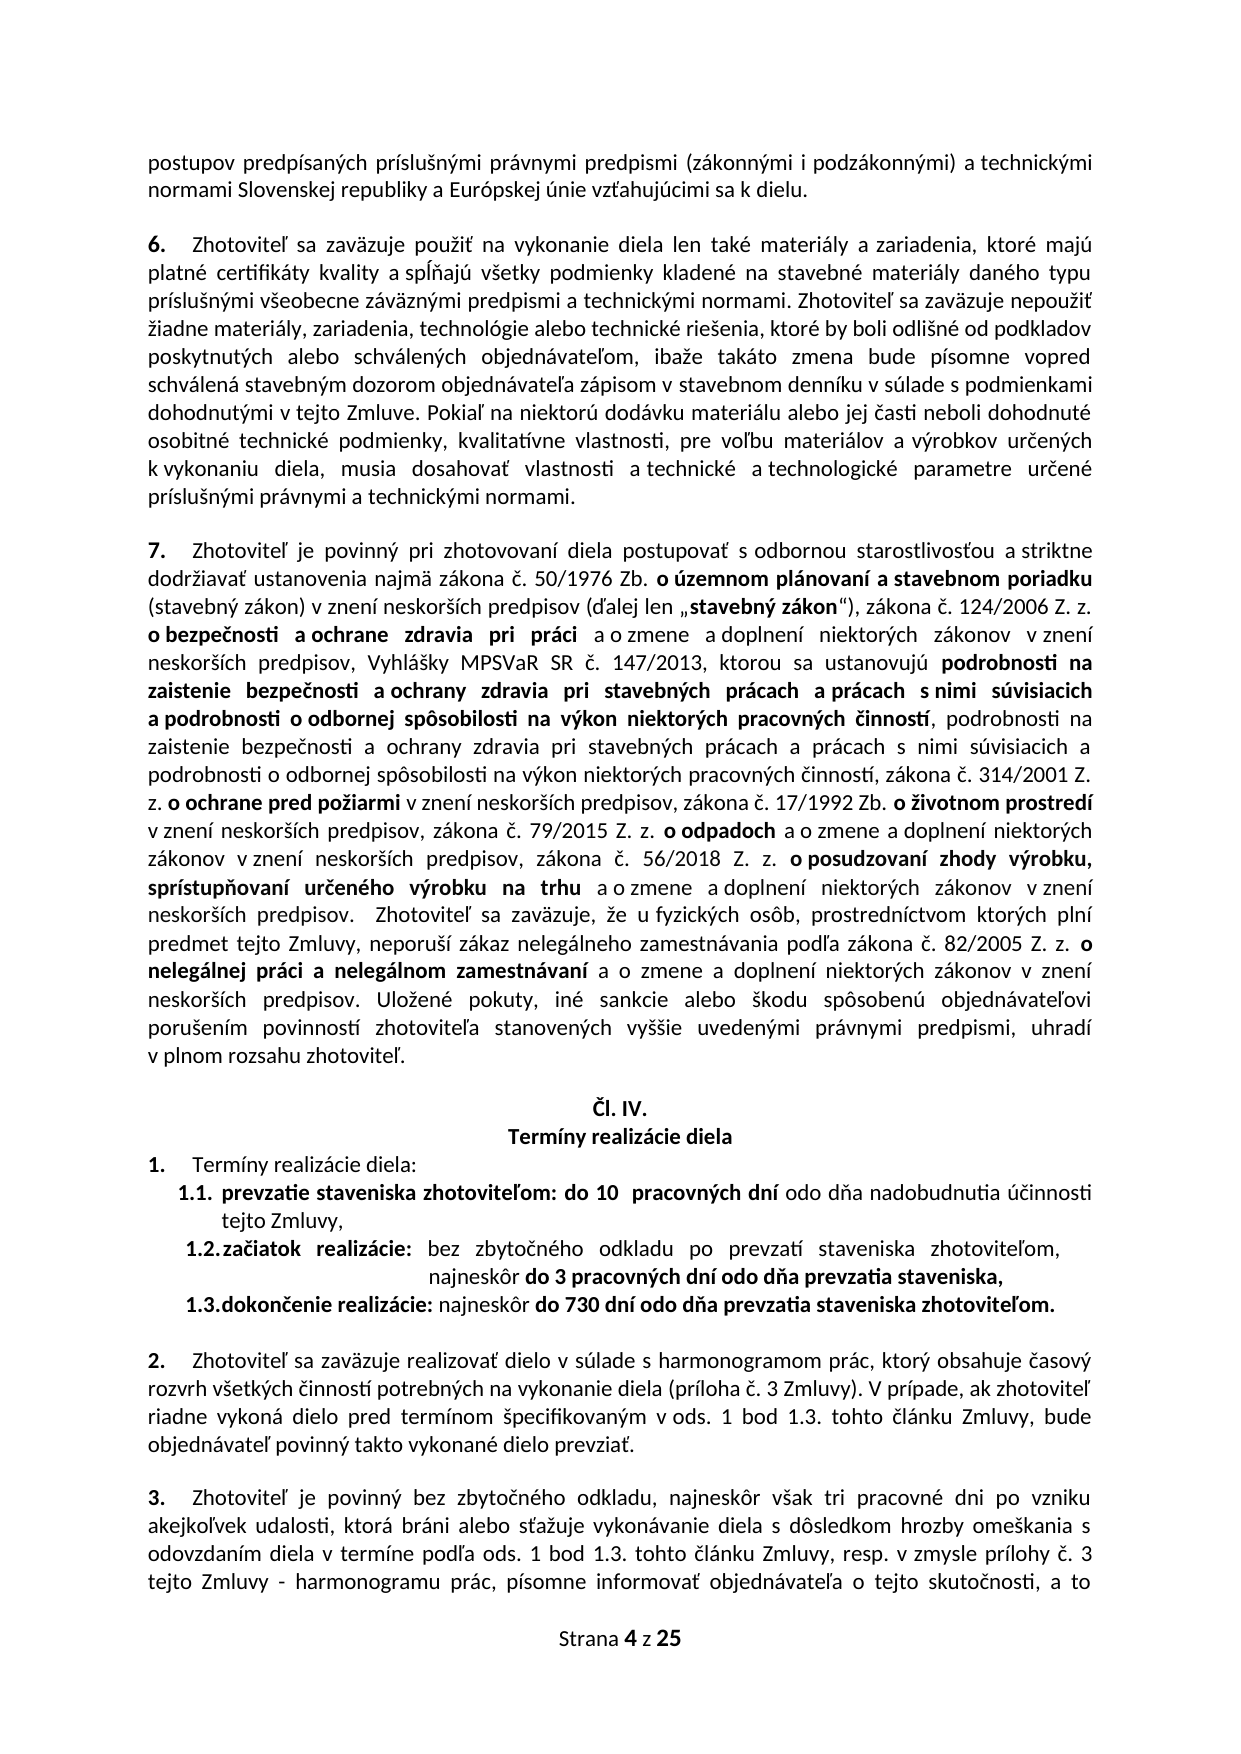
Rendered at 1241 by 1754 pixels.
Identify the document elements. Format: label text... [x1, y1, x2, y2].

list dokončenie realizácie: najneskôr do 730 dní odo dňa prevzatia staveniska zhotoviteľom. [185, 1290, 1093, 1318]
text Čl. IV. [148, 1094, 1093, 1122]
list Termíny realizácie diela: [148, 1150, 1093, 1178]
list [148, 1483, 1093, 1595]
list Zhotoviteľ je povinný pri zhotovovaní diela postupovať s odbornou starostlivosťou a striktne dodržiavať ustanovenia najmä zákona č. 50/1976 Zb. o územnom plánovaní a stavebnom poriadku (stavebný zákon) v znení neskorších predpisov (ďalej len „stavebný zákon“), zákona č. 124/2006 Z. z. o bezpečnosti a ochrane zdravia pri práci a o zmene a doplnení niektorých zákonov v znení neskorších predpisov, Vyhlášky MPSVaR SR č. 147/2013, ktorou sa ustanovujú podrobnosti na zaistenie bezpečnosti a ochrany zdravia pri stavebných prácach a prácach s nimi súvisiacich a podrobnosti o odbornej spôsobilosti na výkon niektorých pracovných činností, podrobnosti na zaistenie bezpečnosti a ochrany zdravia pri stavebných prácach a prácach s nimi súvisiacich a podrobnosti o odbornej spôsobilosti na výkon niektorých pracovných činností, zákona č. 314/2001 Z. z. o ochrane pred požiarmi v znení neskorších predpisov, zákona č. 17/1992 Zb. o životnom prostredí v znení neskorších predpisov, zákona č. 79/2015 Z. z. o odpadoch a o zmene a doplnení niektorých zákonov v znení neskorších predpisov, zákona č. 56/2018 Z. z. o posudzovaní zhody výrobku, sprístupňovaní určeného výrobku na trhu a o zmene a doplnení niektorých zákonov v znení neskorších predpisov. Zhotoviteľ sa zaväzuje, že u fyzických osôb, prostredníctvom ktorých plní predmet tejto Zmluvy, neporuší zákaz nelegálneho zamestnávania podľa zákona č. 82/2005 Z. z. o nelegálnej práci a nelegálnom zamestnávaní a o zmene a doplnení niektorých zákonov v znení neskorších predpisov. Uložené pokuty, iné sankcie alebo škodu spôsobenú objednávateľovi porušením povinností zhotoviteľa stanovených vyššie uvedenými právnymi predpismi, uhradí v plnom rozsahu zhotoviteľ. [148, 535, 1093, 1069]
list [148, 148, 1093, 204]
list prevzatie staveniska zhotoviteľom: do 10 pracovných dní odo dňa nadobudnutia účinnosti tejto Zmluvy, [177, 1178, 1093, 1234]
list začiatok realizácie: bez zbytočného odkladu po prevzatí staveniska zhotoviteľom, najneskôr do 3 pracovných dní odo dňa prevzatia staveniska, [185, 1234, 1093, 1290]
text Termíny realizácie diela [148, 1122, 1093, 1150]
list Zhotoviteľ sa zaväzuje realizovať dielo v súlade s harmonogramom prác, ktorý obsahuje časový rozvrh všetkých činností potrebných na vykonanie diela (príloha č. 3 Zmluvy). V prípade, ak zhotoviteľ riadne vykoná dielo pred termínom špecifikovaným v ods. 1 bod 1.3. tohto článku Zmluvy, bude objednávateľ povinný takto vykonané dielo prevziať. [148, 1346, 1093, 1458]
list Zhotoviteľ sa zaväzuje použiť na vykonanie diela len také materiály a zariadenia, ktoré majú platné certifikáty kvality a spĺňajú všetky podmienky kladené na stavebné materiály daného typu príslušnými všeobecne záväznými predpismi a technickými normami. Zhotoviteľ sa zaväzuje nepoužiť žiadne materiály, zariadenia, technológie alebo technické riešenia, ktoré by boli odlišné od podkladov poskytnutých alebo schválených objednávateľom, ibaže takáto zmena bude písomne vopred schválená stavebným dozorom objednávateľa zápisom v stavebnom denníku v súlade s podmienkami dohodnutými v tejto Zmluve. Pokiaľ na niektorú dodávku materiálu alebo jej časti neboli dohodnuté osobitné technické podmienky, kvalitatívne vlastnosti, pre voľbu materiálov a výrobkov určených k vykonaniu diela, musia dosahovať vlastnosti a technické a technologické parametre určené príslušnými právnymi a technickými normami. [148, 229, 1093, 510]
